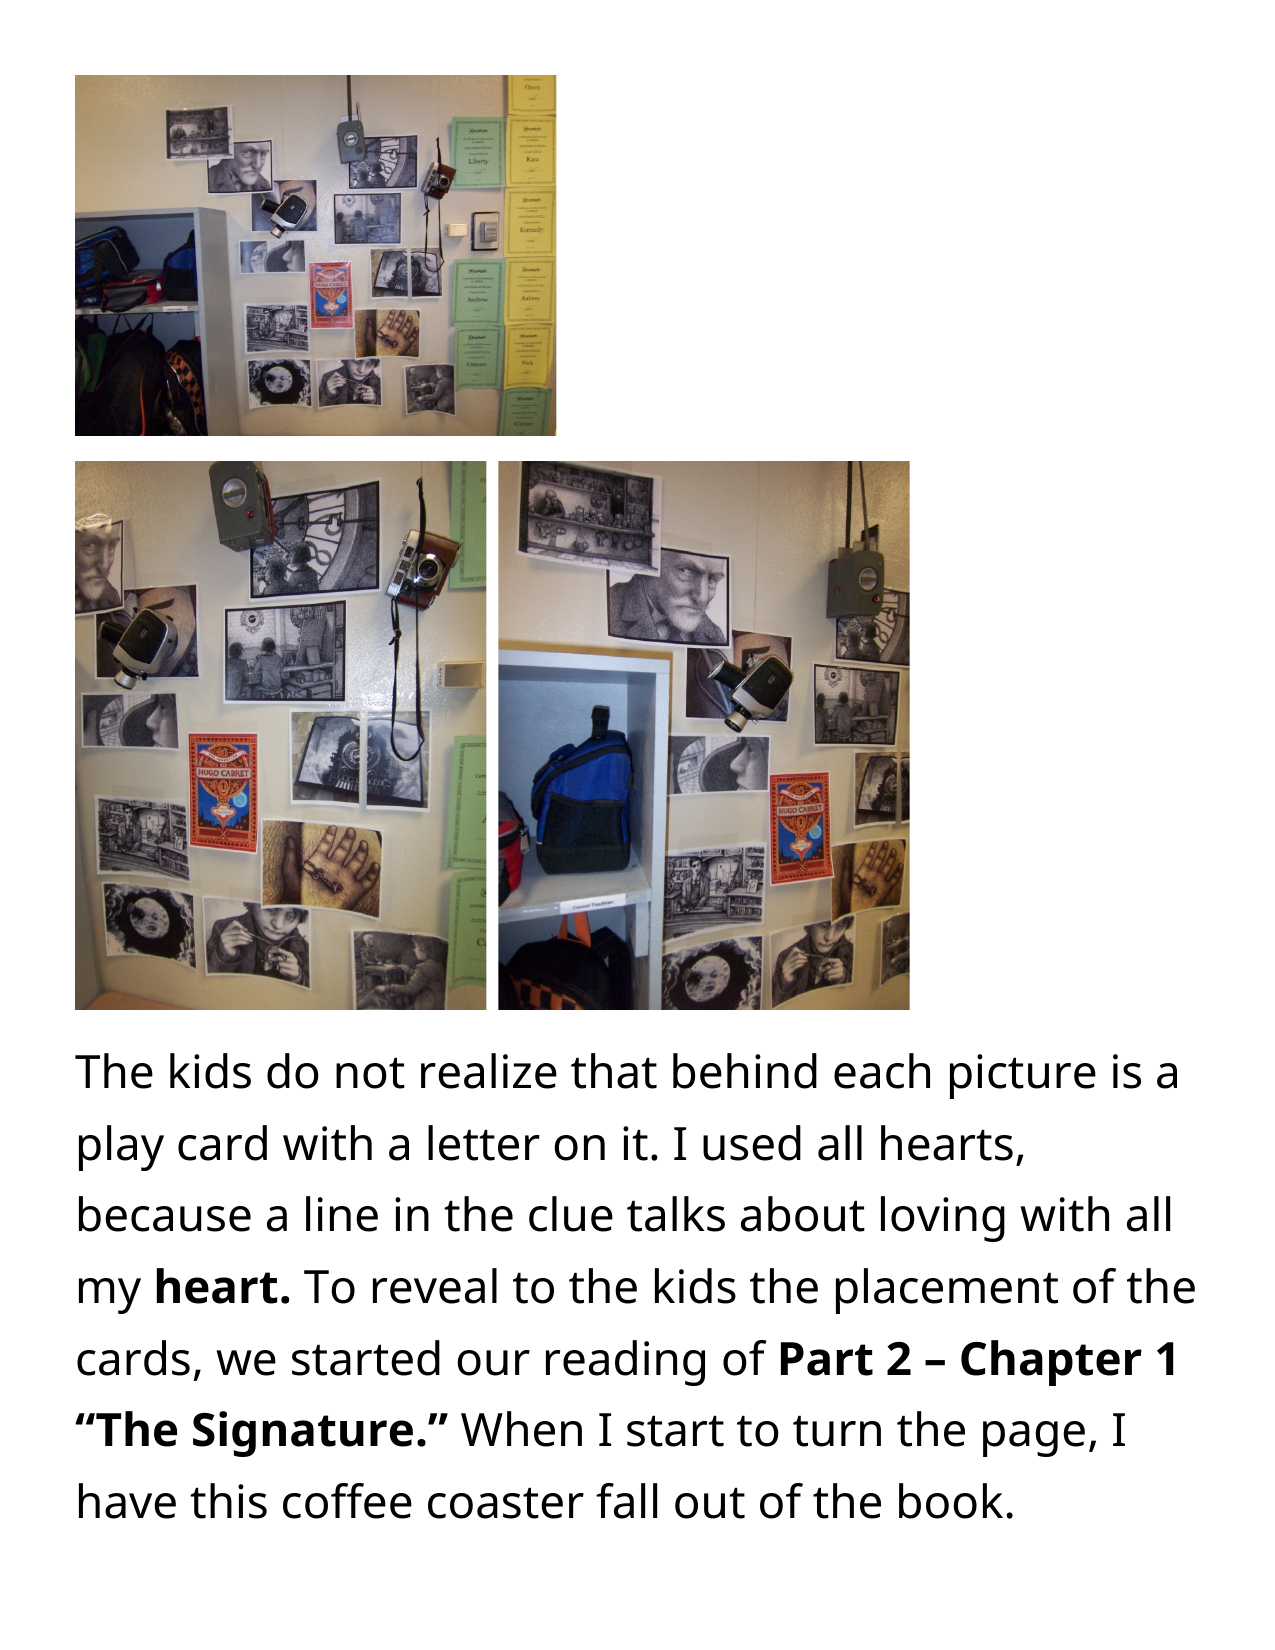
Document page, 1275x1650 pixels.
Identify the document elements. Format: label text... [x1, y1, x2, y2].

text The kids do not realize that behind each picture is a play card with a letter on it. I used all hearts, because a line in the clue talks about loving with all my heart. To reveal to the kids the placement of the cards, we started our reading of Part 2 – Chapter 1 “The Signature.” When I start to turn the page, I have this coffee coaster fall out of the book. [75, 1039, 1200, 1532]
picture [75, 461, 487, 1010]
picture [75, 75, 557, 436]
picture [498, 461, 910, 1010]
